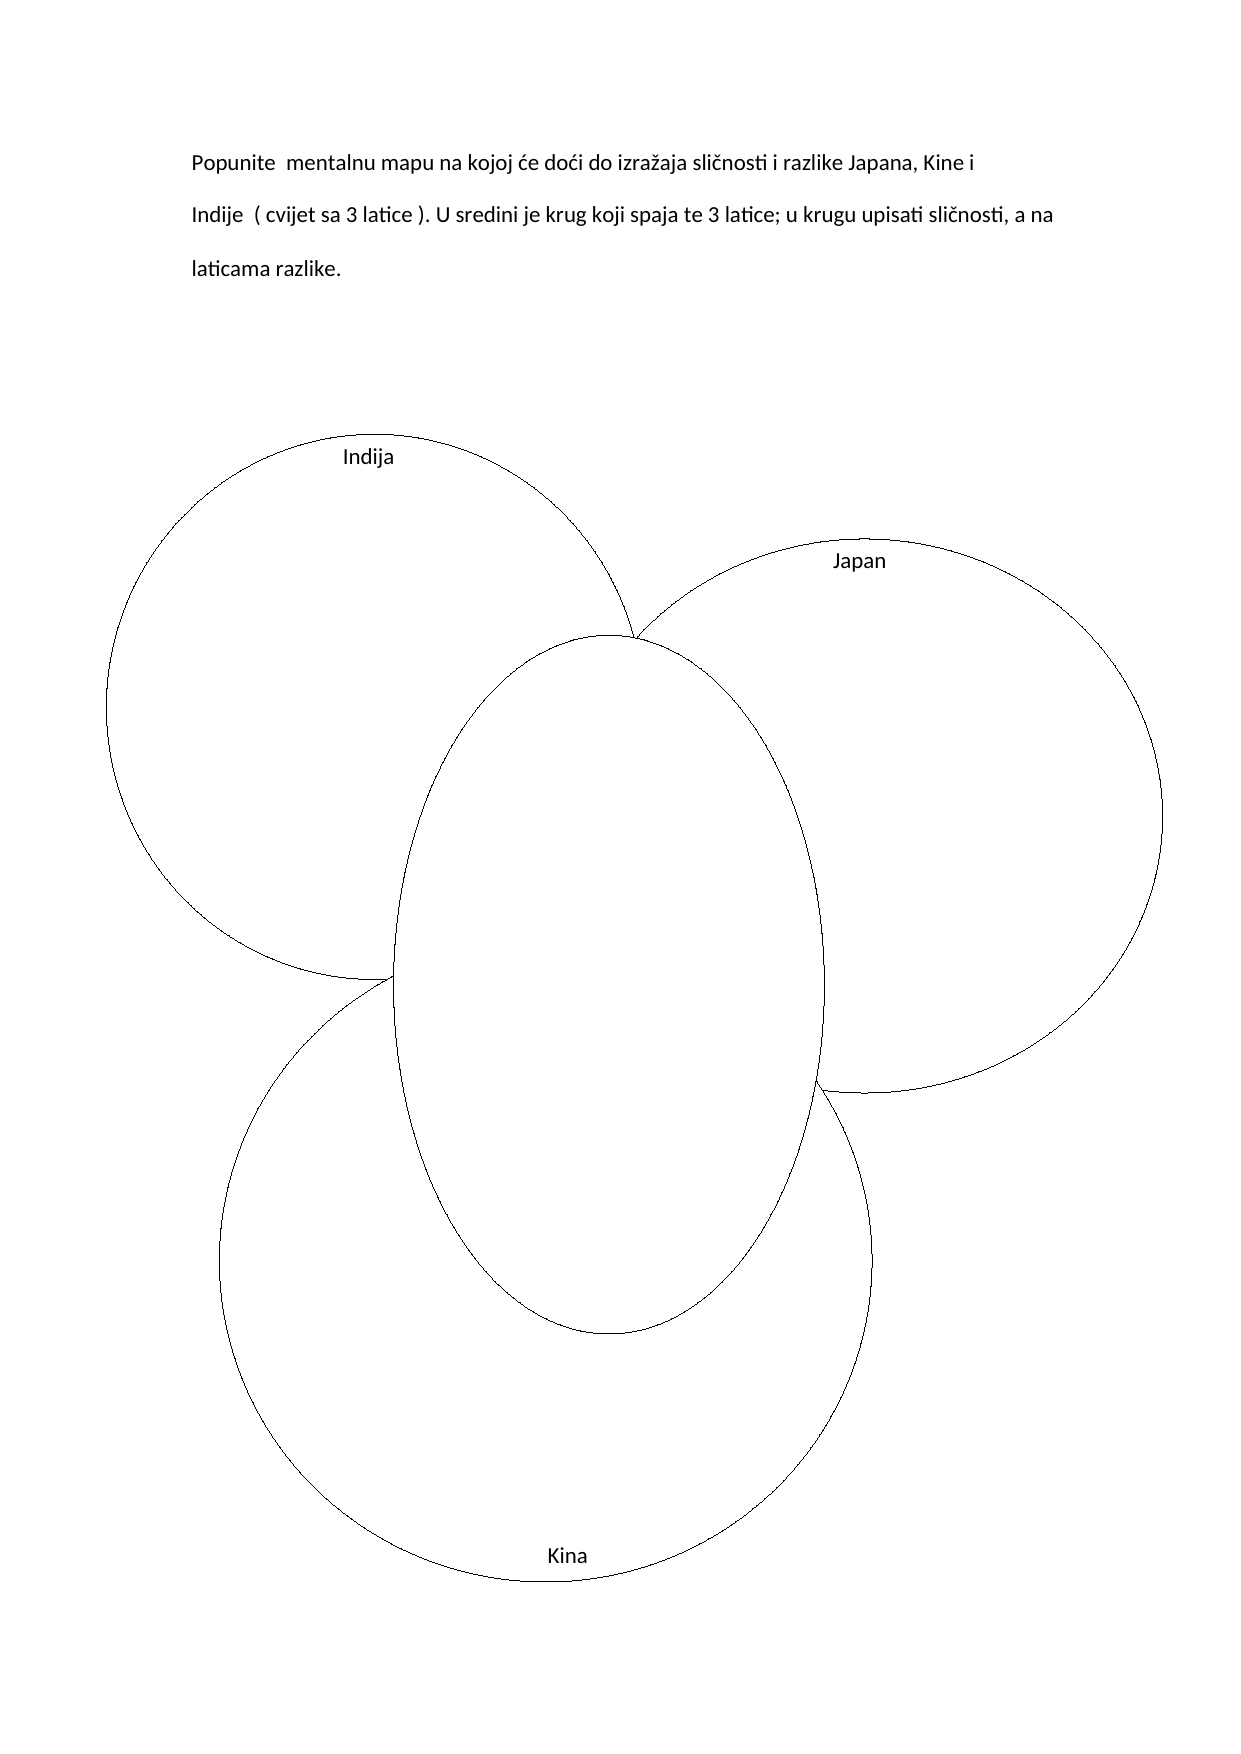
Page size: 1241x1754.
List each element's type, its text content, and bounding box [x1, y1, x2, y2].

text Indije ( cvijet sa 3 latice ). U sredini je krug koji spaja te 3 latice; u krugu upisati sličnosti, a na [191, 201, 1093, 229]
text laticama razlike. [191, 254, 1093, 282]
text Popunite mentalnu mapu na kojoj će doći do izražaja sličnosti i razlike Japana, Kine i [191, 148, 1093, 176]
